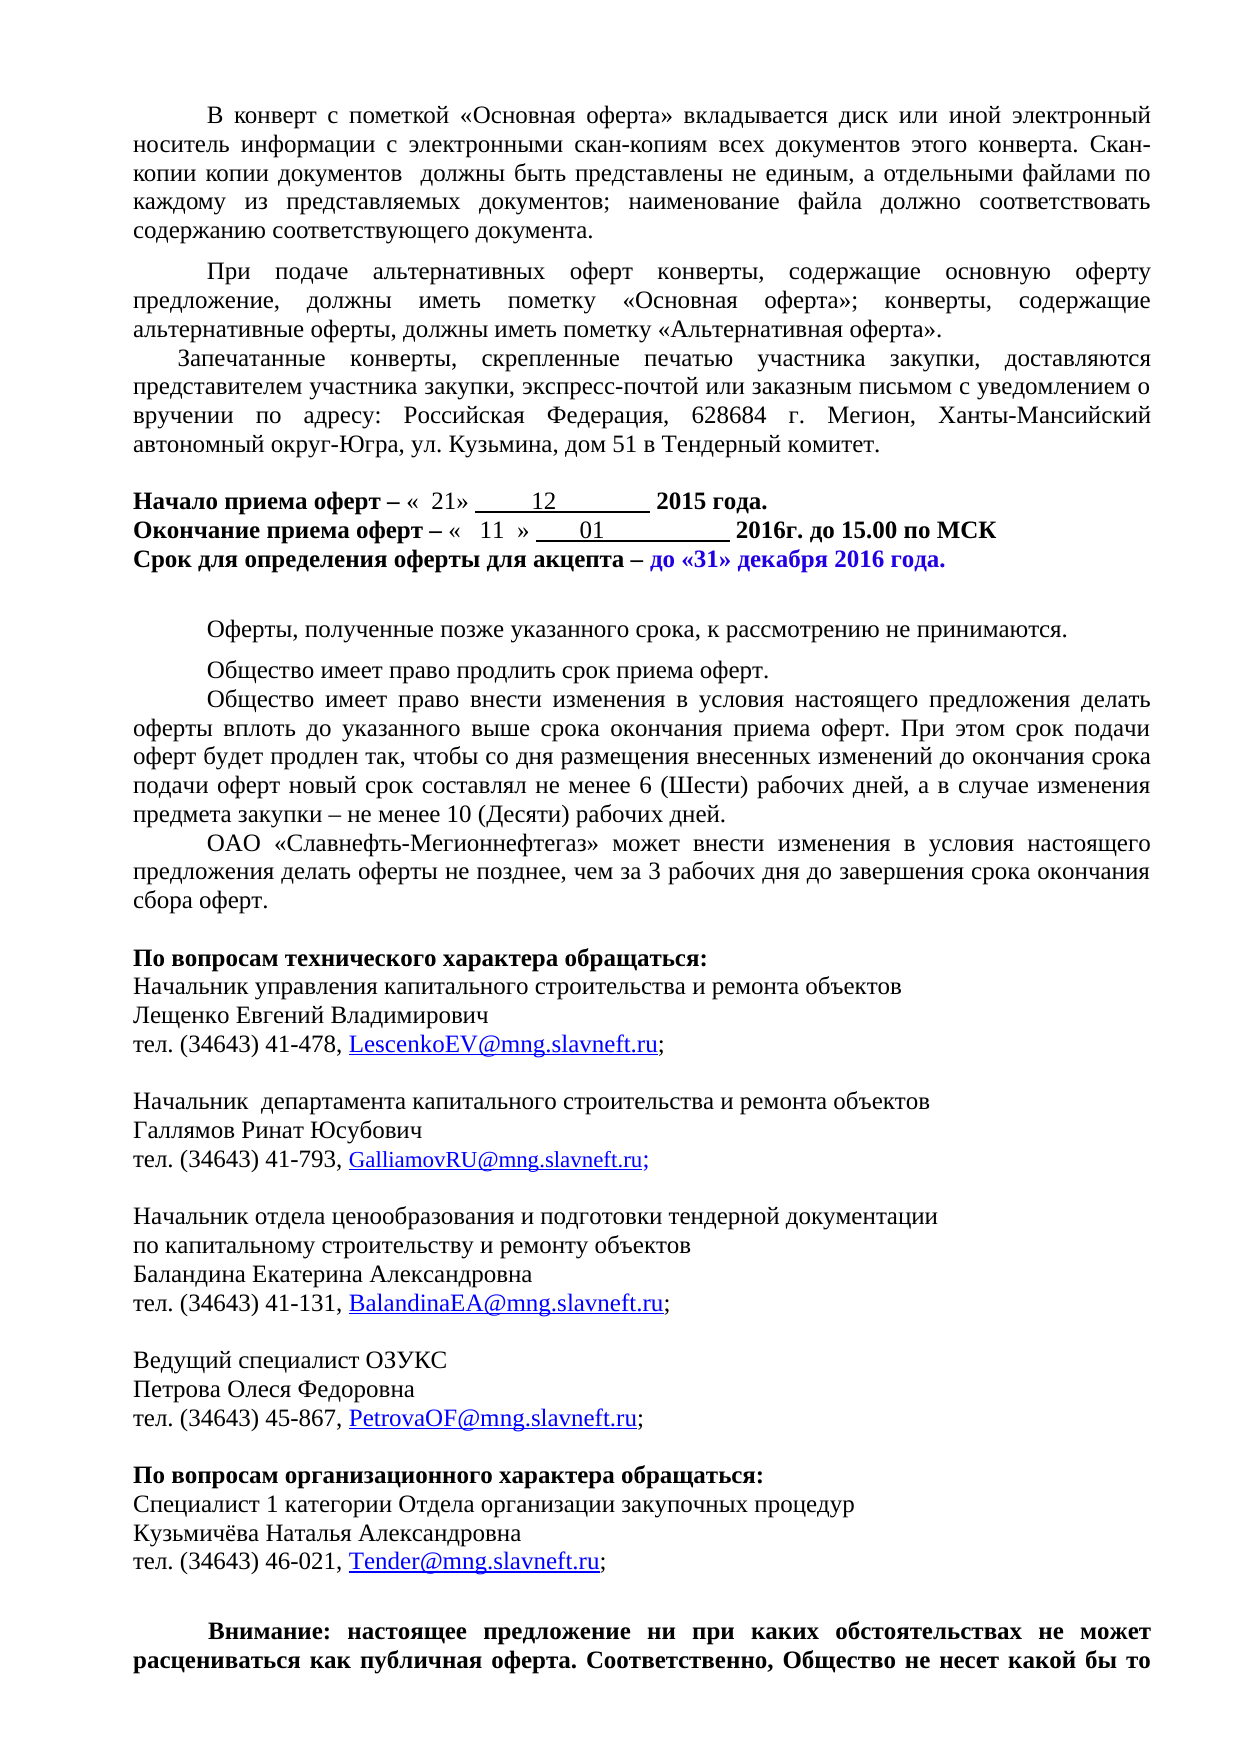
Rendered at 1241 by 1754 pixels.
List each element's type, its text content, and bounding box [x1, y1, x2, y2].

text Начальник управления капитального строительства и ремонта объектов [133, 971, 1152, 1000]
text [133, 1616, 1152, 1674]
text По вопросам технического характера обращаться: [133, 943, 1152, 971]
text По вопросам организационного характера обращаться: [133, 1460, 1152, 1489]
text Галлямов Ринат Юсубович [133, 1115, 1152, 1144]
text Общество имеет право внести изменения в условия настоящего предложения делать оферты вплоть до указанного выше срока окончания приема оферт. При этом срок подачи оферт будет продлен так, чтобы со дня размещения внесенных изменений до окончания срока подачи оферт новый срок составлял не менее 6 (Шести) рабочих дней, а в случае изменения предмета закупки – не менее 10 (Десяти) рабочих дней. [133, 684, 1152, 828]
text Начальник департамента капитального строительства и ремонта объектов [133, 1086, 1152, 1115]
text Лещенко Евгений Владимирович [133, 1000, 1152, 1029]
text Начало приема оферт – « 21» 12 2015 года. [133, 486, 1152, 515]
text ОАО «Славнефть-Мегионнефтегаз» может внести изменения в условия настоящего предложения делать оферты не позднее, чем за 3 рабочих дня до завершения срока окончания сбора оферт. [133, 828, 1152, 914]
text Окончание приема оферт – « 11 » 01 2016г. до 15.00 по МСК [133, 515, 1152, 544]
text Специалист 1 категории Отдела организации закупочных процедур [133, 1489, 1152, 1518]
text тел. (34643) 45-867, PetrovaOF@mng.slavneft.ru; [133, 1403, 1152, 1431]
text тел. (34643) 41-478, LescenkoEV@mng.slavneft.ru; [133, 1029, 1152, 1058]
text Оферты, полученные позже указанного срока, к рассмотрению не принимаются. [133, 614, 1152, 643]
text Ведущий специалист ОЗУКС [133, 1345, 1152, 1374]
text Срок для определения оферты для акцепта – до «31» декабря 2016 года. [133, 544, 1152, 573]
text тел. (34643) 41-793, GalliamovRU@mng.slavneft.ru; [133, 1144, 1152, 1173]
text Петрова Олеся Федоровна [133, 1374, 1152, 1403]
text Общество имеет право продлить срок приема оферт. [133, 655, 1152, 684]
text При подаче альтернативных оферт конверты, содержащие основную оферту предложение, должны иметь пометку «Основная оферта»; конверты, содержащие альтернативные оферты, должны иметь пометку «Альтернативная оферта». [133, 256, 1152, 343]
text тел. (34643) 41-131, BalandinaEA@mng.slavneft.ru; [133, 1288, 1152, 1316]
text Запечатанные конверты, скрепленные печатью участника закупки, доставляются представителем участника закупки, экспресс-почтой или заказным письмом с уведомлением о вручении по адресу: Российская Федерация, 628684 г. Мегион, Ханты-Мансийский автономный округ-Югра, ул. Кузьмина, дом 51 в Тендерный комитет. [133, 343, 1152, 458]
text тел. (34643) 46-021, Tender@mng.slavneft.ru; [133, 1546, 1152, 1575]
text Кузьмичёва Наталья Александровна [133, 1518, 1152, 1546]
text по капитальному строительству и ремонту объектов [133, 1230, 1152, 1259]
text В конверт с пометкой «Основная оферта» вкладывается диск или иной электронный носитель информации с электронными скан-копиям всех документов этого конверта. Скан-копии копии документов должны быть представлены не единым, а отдельными файлами по каждому из представляемых документов; наименование файла должно соответствовать содержанию соответствующего документа. [133, 100, 1152, 244]
text Баландина Екатерина Александровна [133, 1259, 1152, 1288]
text Начальник отдела ценообразования и подготовки тендерной документации [133, 1201, 1152, 1230]
